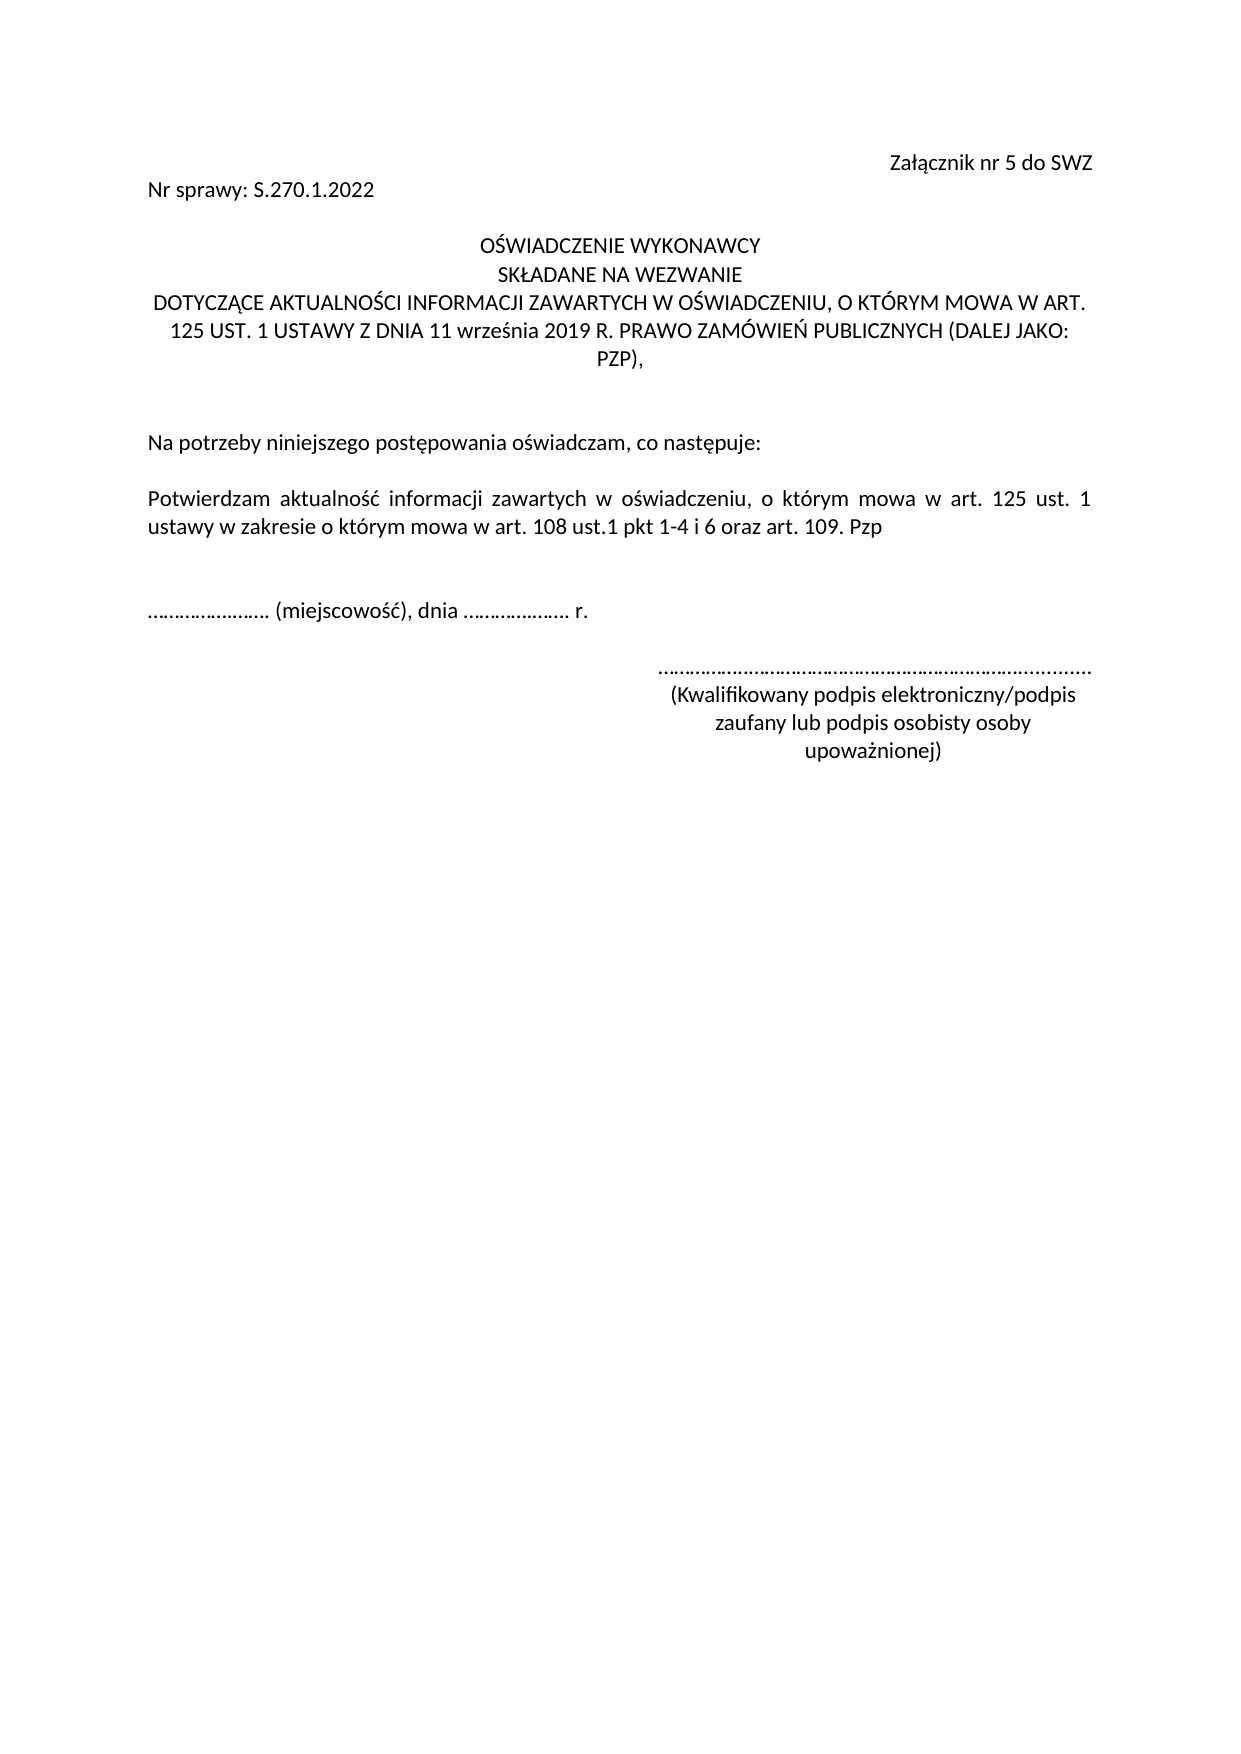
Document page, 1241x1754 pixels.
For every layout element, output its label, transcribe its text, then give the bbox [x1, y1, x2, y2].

text Nr sprawy: S.270.1.2022 [148, 176, 1093, 204]
text SKŁADANE NA WEZWANIE [148, 260, 1093, 288]
text OŚWIADCZENIE WYKONAWCY [148, 232, 1093, 260]
text Potwierdzam aktualność informacji zawartych w oświadczeniu, o którym mowa w art. 125 ust. 1 ustawy w zakresie o którym mowa w art. 108 ust.1 pkt 1-4 i 6 oraz art. 109. Pzp [148, 484, 1093, 540]
text DOTYCZĄCE AKTUALNOŚCI INFORMACJI ZAWARTYCH W OŚWIADCZENIU, O KTÓRYM MOWA W ART. 125 UST. 1 USTAWY Z DNIA 11 września 2019 R. PRAWO ZAMÓWIEŃ PUBLICZNYCH (DALEJ JAKO: PZP), [148, 288, 1093, 372]
text …………….……. (miejscowość), dnia ………….……. r. [148, 596, 1093, 624]
text (Kwalifikowany podpis elektroniczny/podpis zaufany lub podpis osobisty osoby upoważnionej) [654, 680, 1093, 764]
text ……………..……………………………………………............. [654, 652, 1093, 680]
text Na potrzeby niniejszego postępowania oświadczam, co następuje: [148, 428, 1093, 456]
subtitle Załącznik nr 5 do SWZ [148, 148, 1093, 176]
